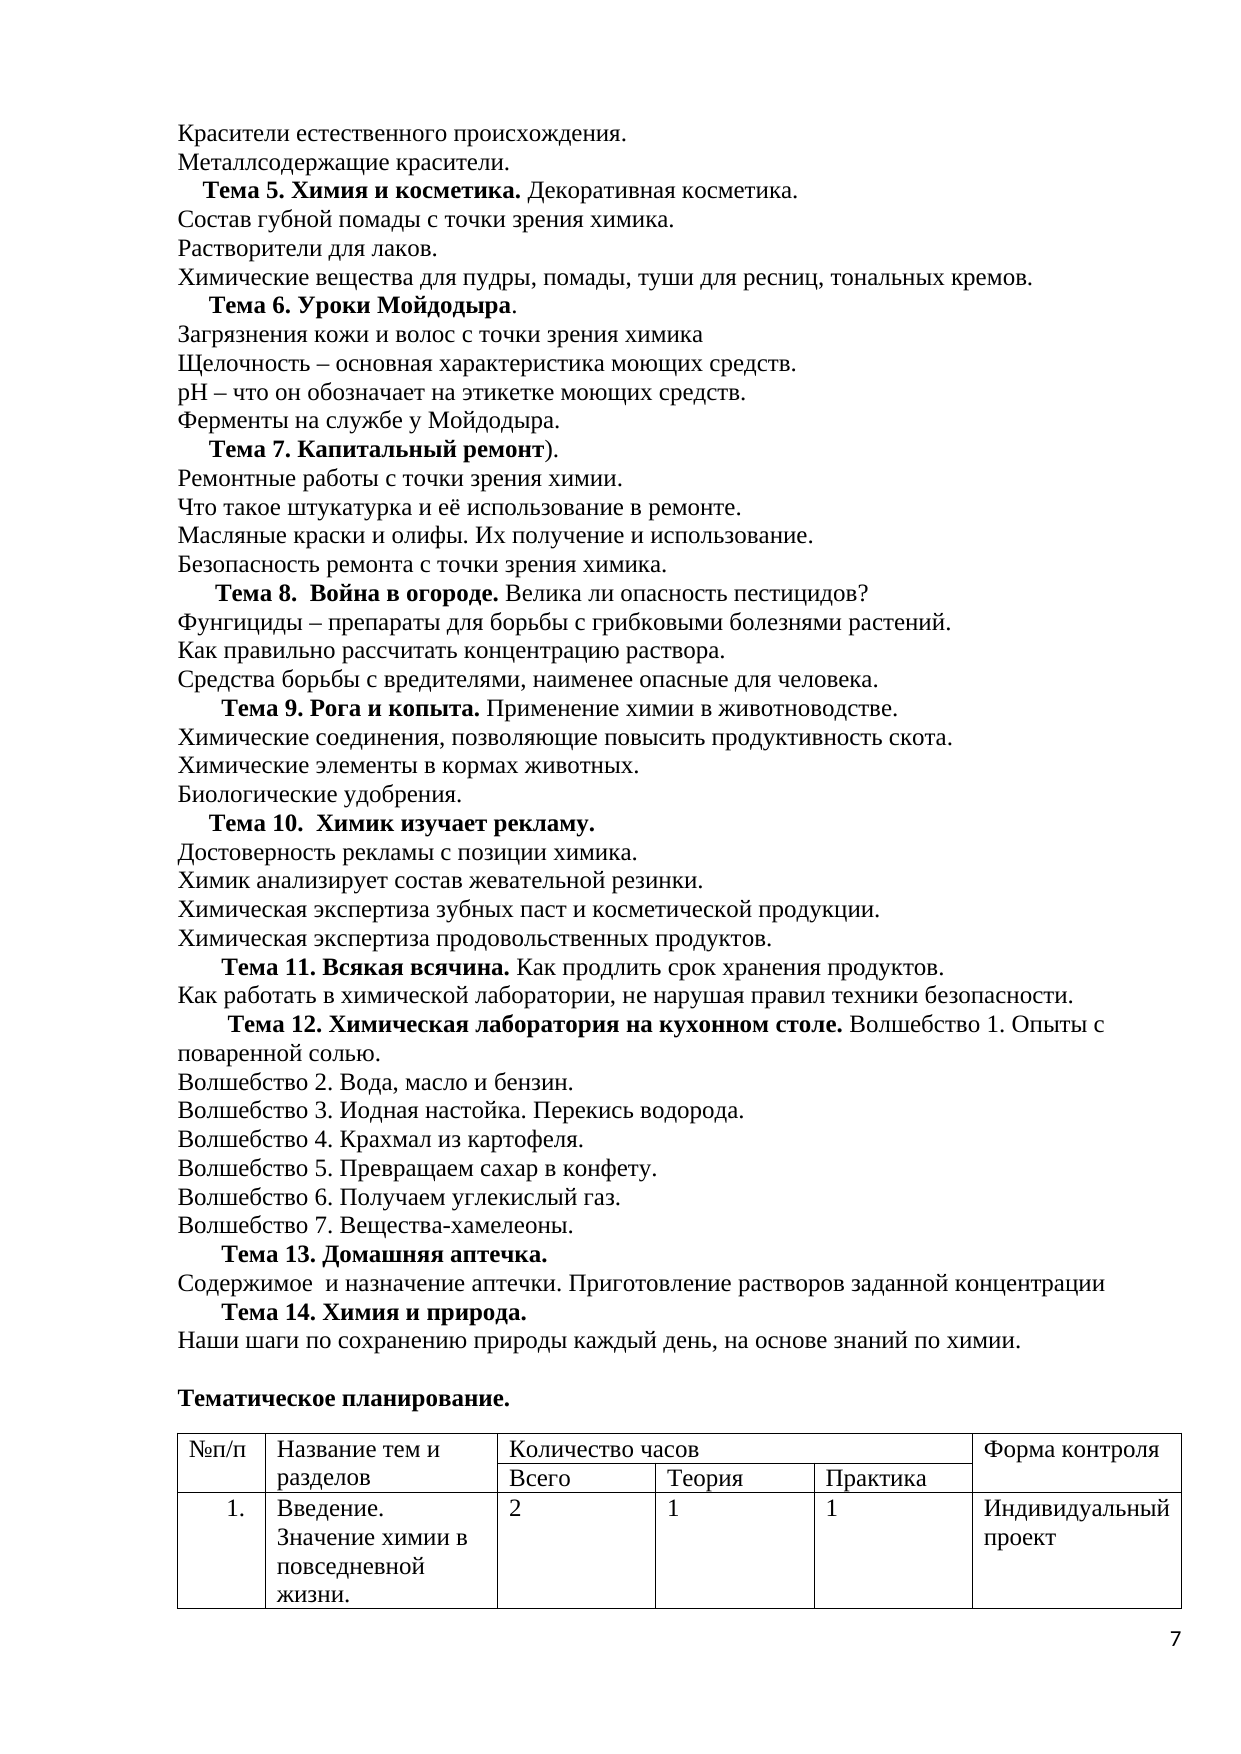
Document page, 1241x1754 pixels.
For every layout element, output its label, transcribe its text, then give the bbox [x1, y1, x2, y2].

list Что такое штукатурка и её использование в ремонте. [177, 492, 1181, 521]
table_cell 2 [498, 1493, 655, 1608]
list Волшебство 3. Иодная настойка. Перекись водорода. [177, 1096, 1181, 1124]
list Волшебство 6. Получаем углекислый газ. [177, 1182, 1181, 1211]
list Волшебство 5. Превращаем сахар в конфету. [177, 1153, 1181, 1182]
table_header Название тем и разделов [266, 1434, 497, 1492]
list Металлсодержащие красители. [177, 147, 1181, 176]
list Химические элементы в кормах животных. [177, 751, 1181, 779]
list Тема 10. Химик изучает рекламу. [177, 808, 1181, 837]
list Химическая экспертиза зубных паст и косметической продукции. [177, 894, 1181, 923]
list Химические соединения, позволяющие повысить продуктивность скота. [177, 722, 1181, 751]
table_header №п/п [178, 1434, 265, 1492]
table_cell 1 [815, 1493, 972, 1608]
list Тема 6. Уроки Мойдодыра. [177, 291, 1181, 319]
list Химические вещества для пудры, помады, туши для ресниц, тональных кремов. [177, 262, 1181, 291]
table_cell Практика [815, 1464, 972, 1492]
list Содержимое и назначение аптечки. Приготовление растворов заданной концентрации [177, 1268, 1181, 1297]
list Достоверность рекламы с позиции химика. [177, 837, 1181, 866]
list Состав губной помады с точки зрения химика. [177, 204, 1181, 233]
list Биологические удобрения. [177, 779, 1181, 808]
table_cell Теория [656, 1464, 814, 1492]
list Волшебство 4. Крахмал из картофеля. [177, 1124, 1181, 1153]
list Тема 13. Домашняя аптечка. [177, 1239, 1181, 1268]
table_cell 1 [656, 1493, 814, 1608]
table_cell [178, 1493, 265, 1608]
list Загрязнения кожи и волос с точки зрения химика [177, 319, 1181, 348]
list Фунгициды – препараты для борьбы с грибковыми болезнями растений. [177, 607, 1181, 636]
list Химик анализирует состав жевательной резинки. [177, 866, 1181, 894]
list pH – что он обозначает на этикетке моющих средств. [177, 377, 1181, 406]
list Волшебство 7. Вещества-хамелеоны. [177, 1211, 1181, 1239]
table_header Количество часов [498, 1434, 972, 1462]
list Растворители для лаков. [177, 233, 1181, 262]
list Ферменты на службе у Мойдодыра. [177, 406, 1181, 434]
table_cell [973, 1493, 1181, 1608]
list Тема 9. Рога и копыта. Применение химии в животноводстве. [177, 693, 1181, 722]
list Тема 14. Химия и природа. [177, 1297, 1181, 1326]
list Масляные краски и олифы. Их получение и использование. [177, 521, 1181, 549]
table_header Форма контроля [973, 1434, 1181, 1492]
list Тематическое планирование. [177, 1383, 1181, 1412]
list Щелочность – основная характеристика моющих средств. [177, 348, 1181, 377]
list Тема 12. Химическая лаборатория на кухонном столе. Волшебство 1. Опыты с поваренной солью. [177, 1009, 1181, 1067]
list Тема 11. Всякая всячина. Как продлить срок хранения продуктов. [177, 952, 1181, 981]
list Волшебство 2. Вода, масло и бензин. [177, 1067, 1181, 1096]
list Средства борьбы с вредителями, наименее опасные для человека. [177, 664, 1181, 693]
list Тема 8. Война в огороде. Велика ли опасность пестицидов? [177, 578, 1181, 607]
list Красители естественного происхождения. [177, 118, 1181, 147]
list Ремонтные работы с точки зрения химии. [177, 463, 1181, 492]
list Наши шаги по сохранению природы каждый день, на основе знаний по химии. [177, 1326, 1181, 1354]
list Как правильно рассчитать концентрацию раствора. [177, 636, 1181, 664]
list Тема 7. Капитальный ремонт). [177, 434, 1181, 463]
list Химическая экспертиза продовольственных продуктов. [177, 923, 1181, 952]
table_cell Введение. Значение химии в повседневной жизни. [266, 1493, 497, 1608]
list Безопасность ремонта с точки зрения химика. [177, 549, 1181, 578]
table_cell Всего [498, 1464, 655, 1492]
list Как работать в химической лаборатории, не нарушая правил техники безопасности. [177, 981, 1181, 1009]
list Тема 5. Химия и косметика. Декоративная косметика. [177, 176, 1181, 204]
